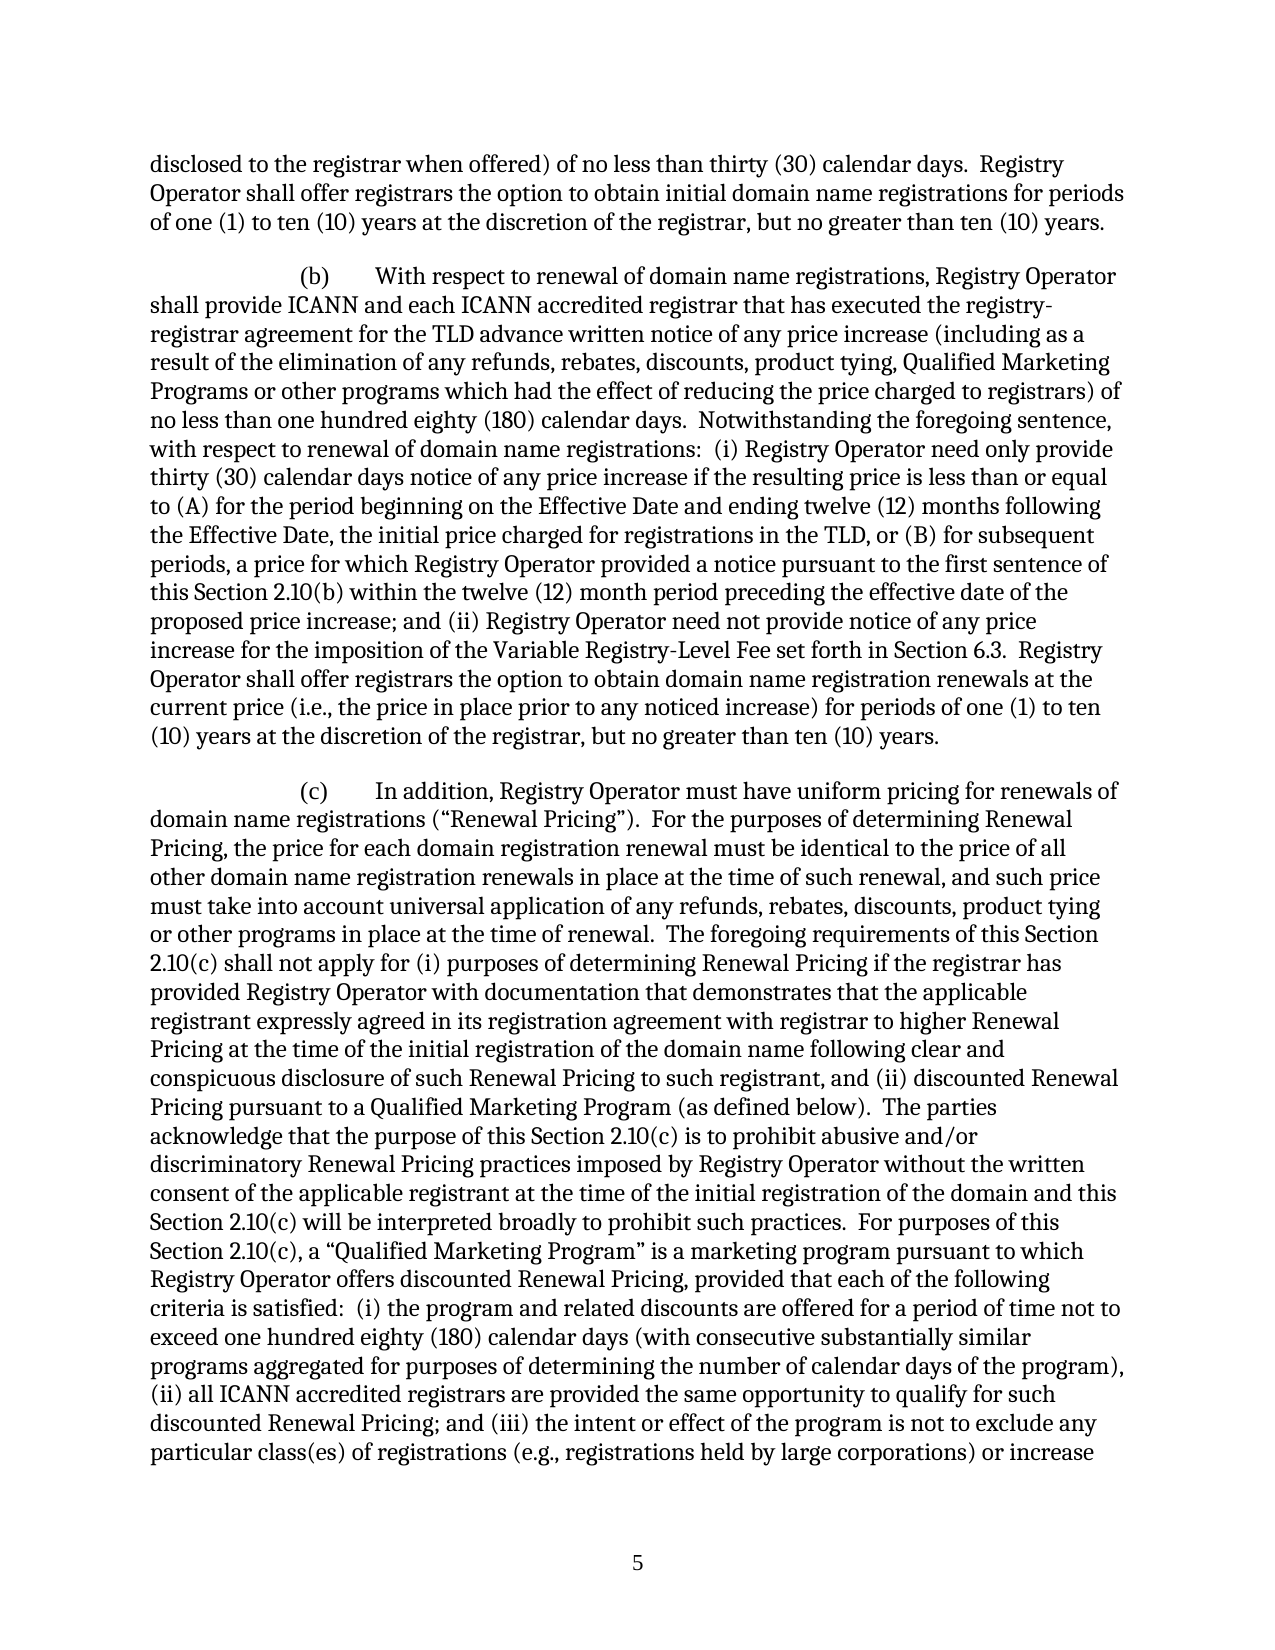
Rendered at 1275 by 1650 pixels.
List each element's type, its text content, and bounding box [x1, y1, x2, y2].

text With respect to renewal of domain name registrations, Registry Operator shall provide ICANN and each ICANN accredited registrar that has executed the registry-registrar agreement for the TLD advance written notice of any price increase (including as a result of the elimination of any refunds, rebates, discounts, product tying, Qualified Marketing Programs or other programs which had the effect of reducing the price charged to registrars) of no less than one hundred eighty (180) calendar days. Notwithstanding the foregoing sentence, with respect to renewal of domain name registrations: (i) Registry Operator need only provide thirty (30) calendar days notice of any price increase if the resulting price is less than or equal to (A) for the period beginning on the Effective Date and ending twelve (12) months following the Effective Date, the initial price charged for registrations in the TLD, or (B) for subsequent periods, a price for which Registry Operator provided a notice pursuant to the first sentence of this Section 2.10(b) within the twelve (12) month period preceding the effective date of the proposed price increase; and (ii) Registry Operator need not provide notice of any price increase for the imposition of the Variable Registry-Level Fee set forth in Section 6.3. Registry Operator shall offer registrars the option to obtain domain name registration renewals at the current price (i.e., the price in place prior to any noticed increase) for periods of one (1) to ten (10) years at the discretion of the registrar, but no greater than ten (10) years. [150, 261, 1125, 751]
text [150, 150, 1125, 236]
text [150, 776, 1125, 1467]
